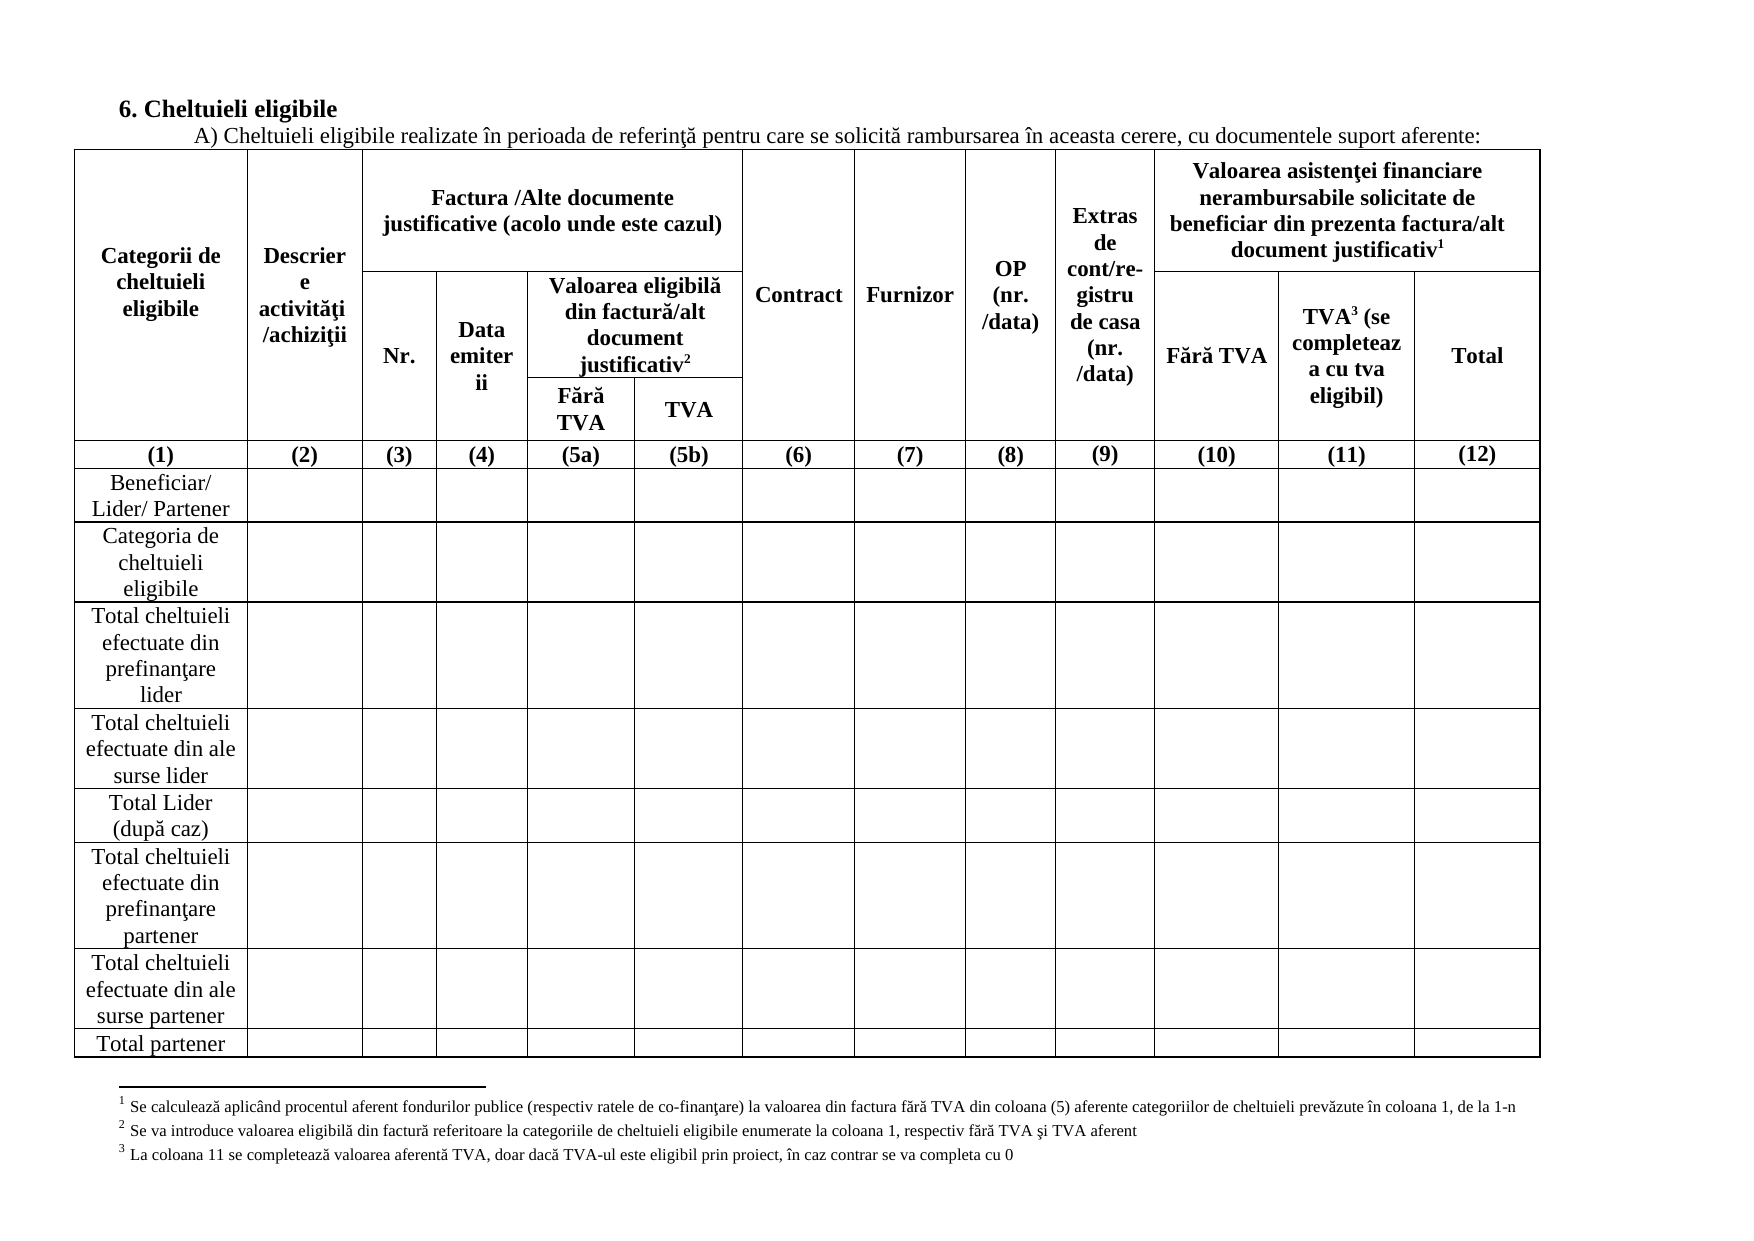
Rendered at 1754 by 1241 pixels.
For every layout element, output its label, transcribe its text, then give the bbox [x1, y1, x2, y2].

table_header Furnizor [855, 150, 965, 439]
table_cell [528, 789, 634, 842]
table_cell [855, 1029, 965, 1056]
table_cell [966, 949, 1055, 1028]
table_cell [855, 843, 965, 948]
table_cell [437, 843, 527, 948]
table_cell [966, 843, 1055, 948]
table_cell [1155, 469, 1278, 521]
table_cell Nr. [363, 272, 436, 439]
table_cell [248, 603, 362, 708]
table_cell [437, 523, 527, 601]
table_cell (12) [1415, 441, 1539, 468]
table_cell [743, 469, 854, 521]
table_cell [1056, 843, 1154, 948]
table_cell [743, 949, 854, 1028]
table_cell [1155, 709, 1278, 788]
table_cell Fără TVA [1155, 272, 1278, 439]
table_cell [855, 523, 965, 601]
table_cell [1056, 789, 1154, 842]
table_cell (9) [1056, 441, 1154, 468]
table_cell [363, 843, 436, 948]
table_cell [248, 709, 362, 788]
table_cell (3) [363, 441, 436, 468]
table_cell [1155, 603, 1278, 708]
table_cell [528, 709, 634, 788]
table_cell [855, 709, 965, 788]
table_header Extras de cont/re- gistru de casa (nr. /data) [1056, 150, 1154, 439]
table_cell [528, 949, 634, 1028]
table_header Valoarea asistenţei financiare nerambursabile solicitate de beneficiar din prezenta factura/alt document justificativ [1155, 150, 1539, 271]
table_cell [635, 843, 742, 948]
table_cell [363, 523, 436, 601]
table_cell [743, 603, 854, 708]
table_cell Valoarea eligibilă din factură/alt document justificativ [528, 272, 742, 377]
table_cell Total cheltuieli efectuate din ale surse partener [75, 949, 247, 1028]
table_cell [1415, 949, 1539, 1028]
table_cell (2) [248, 441, 362, 468]
table_cell [1056, 709, 1154, 788]
table_cell Total [1415, 272, 1539, 439]
table_cell [437, 1029, 527, 1056]
table_cell [437, 709, 527, 788]
table_cell Data emiterii [437, 272, 527, 439]
table_cell (6) [743, 441, 854, 468]
table_cell [855, 789, 965, 842]
table_cell [966, 709, 1055, 788]
table_cell [437, 603, 527, 708]
table_cell [248, 469, 362, 521]
table_cell [1415, 843, 1539, 948]
table_cell [1279, 709, 1414, 788]
table_cell [363, 469, 436, 521]
table_cell [248, 789, 362, 842]
table_cell Categoria de cheltuieli eligibile [75, 523, 247, 601]
table_cell (5b) [635, 441, 742, 468]
table_header Factura /Alte documente justificative (acolo unde este cazul) [363, 150, 742, 271]
text 6. Cheltuieli eligibile [119, 94, 1584, 122]
table_header Descriere activităţi /achiziţii [248, 150, 362, 439]
table_cell (7) [855, 441, 965, 468]
table_cell Total cheltuieli efectuate din prefinanţare partener [75, 843, 247, 948]
table_cell [248, 949, 362, 1028]
table_cell [966, 1029, 1055, 1056]
table_cell [528, 603, 634, 708]
table_cell [1155, 1029, 1278, 1056]
table_cell [1279, 789, 1414, 842]
table_cell Beneficiar/ Lider/ Partener [75, 469, 247, 521]
table_cell [1279, 1029, 1414, 1056]
text A) Cheltuieli eligibile realizate în perioada de referinţă pentru care se solicită rambursarea în aceasta cerere, cu documentele suport aferente: [119, 122, 1584, 149]
table_cell [966, 603, 1055, 708]
table_cell [528, 843, 634, 948]
table_cell [363, 949, 436, 1028]
table_cell [743, 709, 854, 788]
table_cell Fără TVA [528, 378, 634, 439]
table_cell [635, 523, 742, 601]
table_cell [1279, 603, 1414, 708]
table_cell [1415, 469, 1539, 521]
table_cell [1155, 789, 1278, 842]
table_cell [363, 709, 436, 788]
table_cell [437, 469, 527, 521]
table_cell [1056, 469, 1154, 521]
table_cell [1056, 1029, 1154, 1056]
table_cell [75, 1029, 247, 1056]
table_cell [1279, 523, 1414, 601]
table_cell [437, 949, 527, 1028]
table_cell [966, 523, 1055, 601]
table_cell [528, 1029, 634, 1056]
table_cell [1155, 843, 1278, 948]
table_cell [248, 1029, 362, 1056]
table_cell [1415, 709, 1539, 788]
table_cell [743, 523, 854, 601]
table_cell [743, 843, 854, 948]
table_cell Total Lider (după caz) [75, 789, 247, 842]
table_cell [1415, 1029, 1539, 1056]
table_cell Total cheltuieli efectuate din prefinanţare lider [75, 603, 247, 708]
table_cell [248, 523, 362, 601]
table_cell [1279, 843, 1414, 948]
table_header Categorii de cheltuieli eligibile [75, 150, 247, 439]
table_cell [635, 469, 742, 521]
table_cell [743, 1029, 854, 1056]
table_cell [635, 603, 742, 708]
table_cell [743, 789, 854, 842]
table_cell [1415, 789, 1539, 842]
table_cell [528, 523, 634, 601]
table_cell [1056, 523, 1154, 601]
table_cell [635, 1029, 742, 1056]
table_cell [248, 843, 362, 948]
table_cell [855, 469, 965, 521]
table_header Contract [743, 150, 854, 439]
table_cell [1155, 949, 1278, 1028]
table_cell Total cheltuieli efectuate din ale surse lider [75, 709, 247, 788]
table_cell (4) [437, 441, 527, 468]
table_cell [363, 603, 436, 708]
table_cell [528, 469, 634, 521]
table_cell [1056, 949, 1154, 1028]
table_cell [1056, 603, 1154, 708]
table_header OP (nr. /data) [966, 150, 1055, 439]
table_cell [437, 789, 527, 842]
table_cell [635, 789, 742, 842]
table_cell [966, 469, 1055, 521]
table_cell [966, 789, 1055, 842]
table_cell [363, 789, 436, 842]
table_cell (10) [1155, 441, 1278, 468]
table_cell [855, 949, 965, 1028]
table_cell [363, 1029, 436, 1056]
table_cell [1415, 603, 1539, 708]
table_cell [1415, 523, 1539, 601]
table_cell [1279, 949, 1414, 1028]
table_cell (5a) [528, 441, 634, 468]
table_cell [635, 709, 742, 788]
table_cell [855, 603, 965, 708]
table_cell [635, 949, 742, 1028]
table_cell (11) [1279, 441, 1414, 468]
table_cell (1) [75, 441, 247, 468]
table_cell [1279, 469, 1414, 521]
table_cell (8) [966, 441, 1055, 468]
table_cell TVA (se completeaza cu tva eligibil) [1279, 272, 1414, 439]
table_cell TVA [635, 378, 742, 439]
table_cell [1155, 523, 1278, 601]
